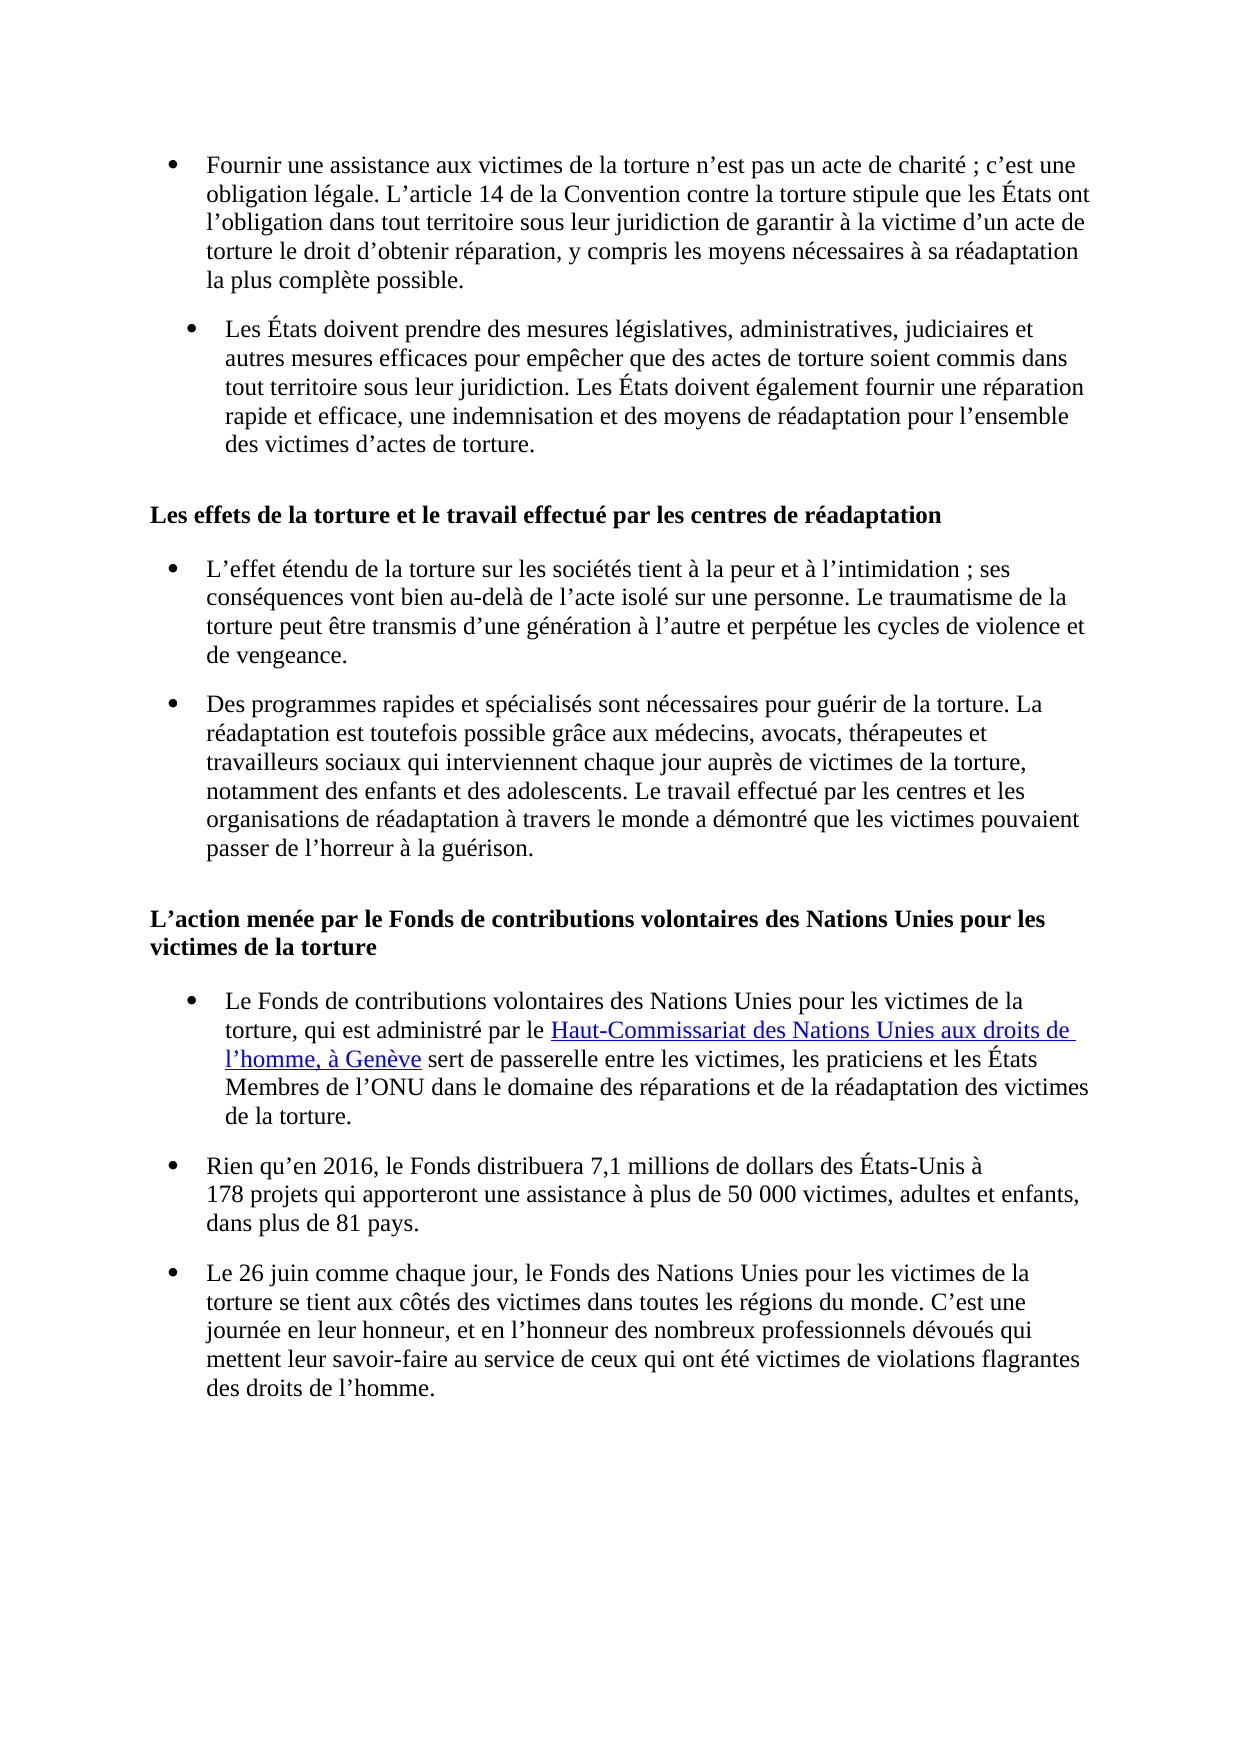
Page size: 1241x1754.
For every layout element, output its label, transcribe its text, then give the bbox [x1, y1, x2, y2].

list L’effet étendu de la torture sur les sociétés tient à la peur et à l’intimidation ; ses conséquences vont bien au-delà de l’acte isolé sur une personne. Le traumatisme de la torture peut être transmis d’une génération à l’autre et perpétue les cycles de violence et de vengeance. [169, 554, 1090, 669]
subtitle Les effets de la torture et le travail effectué par les centres de réadaptation [150, 500, 1090, 529]
subtitle L’action menée par le Fonds de contributions volontaires des Nations Unies pour les victimes de la torture [150, 904, 1090, 961]
list Le Fonds de contributions volontaires des Nations Unies pour les victimes de la torture, qui est administré par le Haut-Commissariat des Nations Unies aux droits de l’homme, à Genève sert de passerelle entre les victimes, les praticiens et les États Membres de l’ONU dans le domaine des réparations et de la réadaptation des victimes de la torture. [187, 986, 1090, 1130]
list Fournir une assistance aux victimes de la torture n’est pas un acte de charité ; c’est une obligation légale. L’article 14 de la Convention contre la torture stipule que les États ont l’obligation dans tout territoire sous leur juridiction de garantir à la victime d’un acte de torture le droit d’obtenir réparation, y compris les moyens nécessaires à sa réadaptation la plus complète possible. [169, 150, 1090, 294]
list Rien qu’en 2016, le Fonds distribuera 7,1 millions de dollars des États-Unis à 178 projets qui apporteront une assistance à plus de 50 000 victimes, adultes et enfants, dans plus de 81 pays. [169, 1151, 1090, 1237]
list Les États doivent prendre des mesures législatives, administratives, judiciaires et autres mesures efficaces pour empêcher que des actes de torture soient commis dans tout territoire sous leur juridiction. Les États doivent également fournir une réparation rapide et efficace, une indemnisation et des moyens de réadaptation pour l’ensemble des victimes d’actes de torture. [187, 314, 1090, 458]
list Le 26 juin comme chaque jour, le Fonds des Nations Unies pour les victimes de la torture se tient aux côtés des victimes dans toutes les régions du monde. C’est une journée en leur honneur, et en l’honneur des nombreux professionnels dévoués qui mettent leur savoir-faire au service de ceux qui ont été victimes de violations flagrantes des droits de l’homme. [169, 1258, 1090, 1402]
list Des programmes rapides et spécialisés sont nécessaires pour guérir de la torture. La réadaptation est toutefois possible grâce aux médecins, avocats, thérapeutes et travailleurs sociaux qui interviennent chaque jour auprès de victimes de la torture, notamment des enfants et des adolescents. Le travail effectué par les centres et les organisations de réadaptation à travers le monde a démontré que les victimes pouvaient passer de l’horreur à la guérison. [169, 689, 1090, 862]
